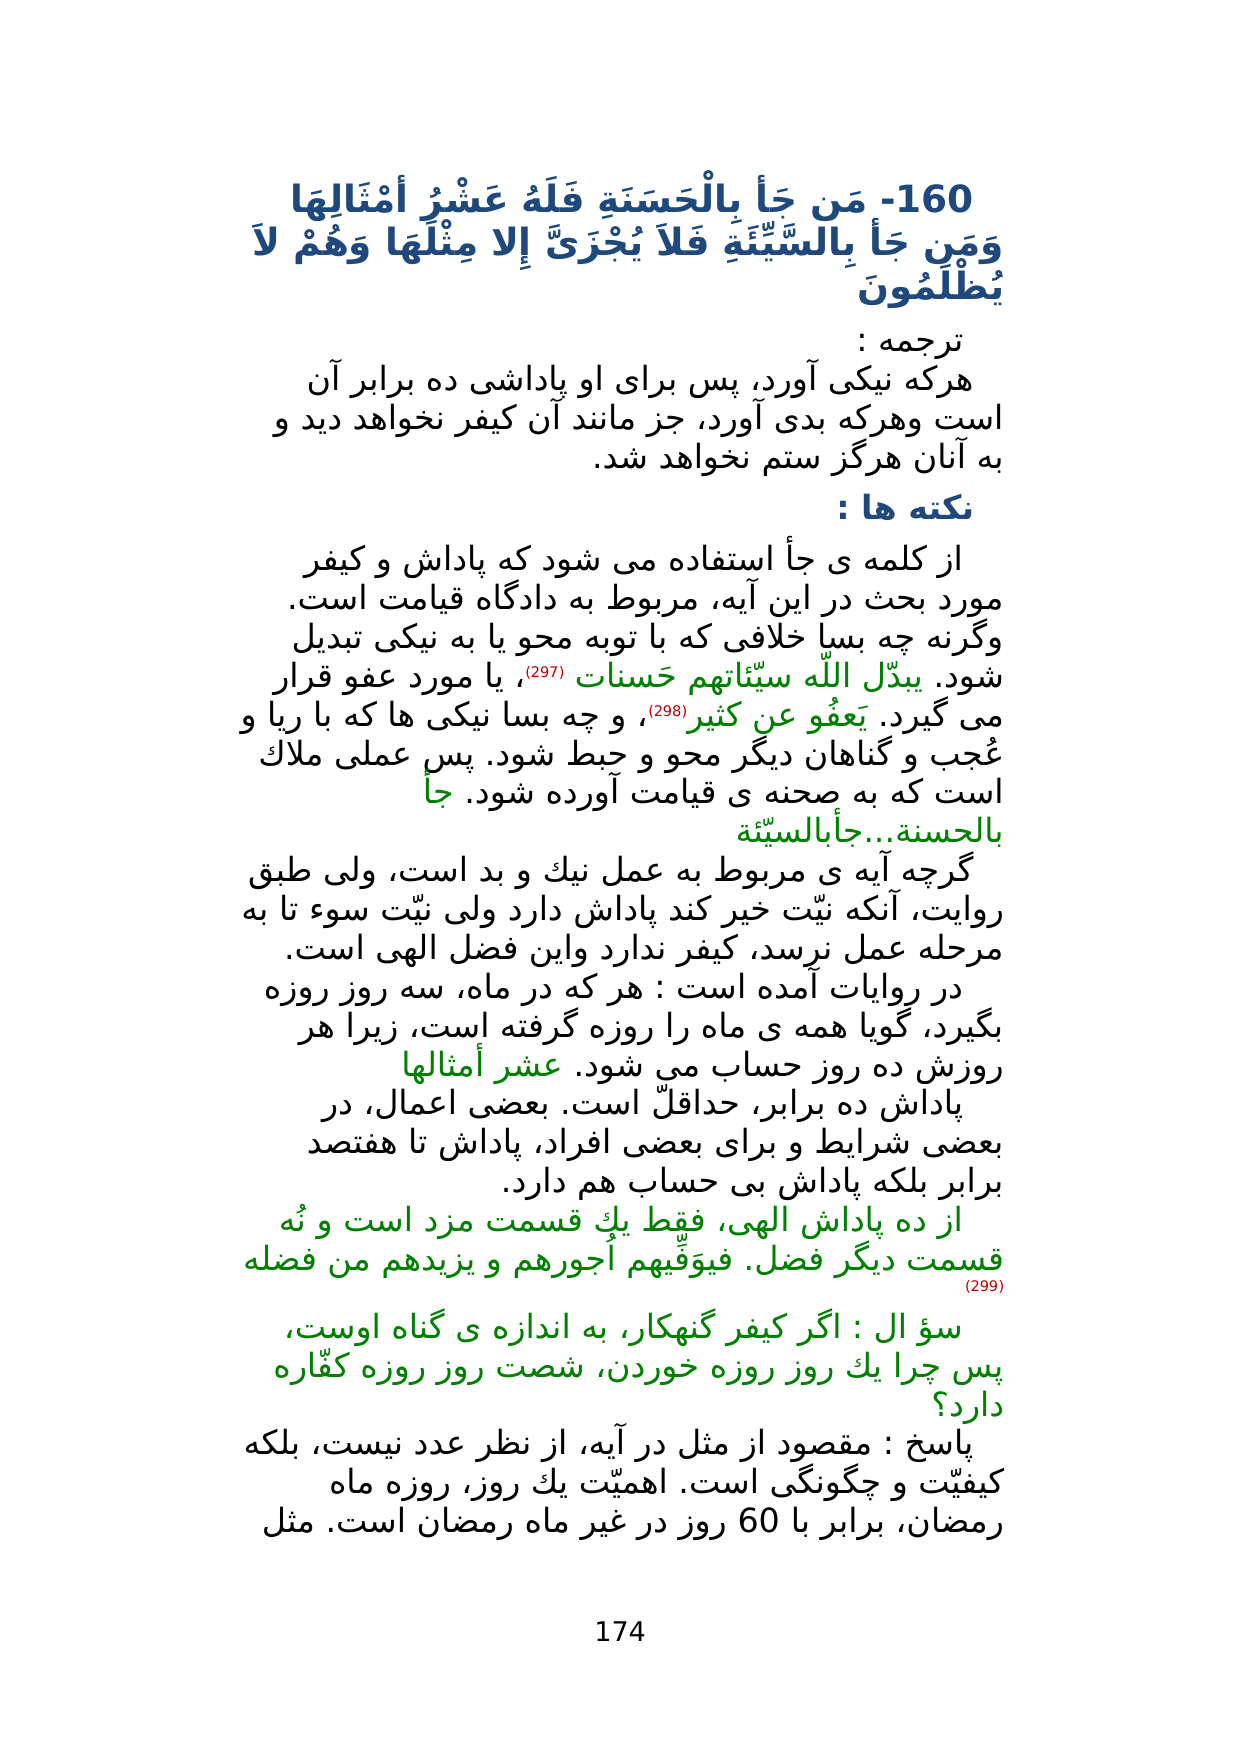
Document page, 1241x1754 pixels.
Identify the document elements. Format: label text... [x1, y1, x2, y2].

text ترجمه : [236, 321, 1004, 359]
text پاداش ده برابر، حداقلّ است. بعضى اعمال، در بعضى شرايط و براى بعضى افراد، پاداش تا هفتصد برابر بلكه پاداش بى حساب هم دارد. [236, 1084, 1004, 1200]
text در روايات آمده است : هر كه در ماه، سه روز روزه بگيرد، گويا همه ى ماه را روزه گرفته است، زيرا هر روزش ده روز حساب مى شود. عشر أمثالها [236, 967, 1004, 1084]
subtitle نكته ها : [236, 488, 1004, 527]
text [236, 1424, 1004, 1540]
text هركه نيكى آورد، پس براى او پاداشى ده برابر آن است وهركه بدى آورد، جز مانند آن كيفر نخواهد ديد و به آنان هرگز ستم نخواهد شد. [236, 359, 1004, 476]
text از ده پاداش الهى، فقط يك قسمت مزد است و نُه قسمت ديگر فضل. فيوَفِّيهم اُجورهم و يزيدهم من فضله (299) [236, 1200, 1004, 1307]
text گرچه آيه ى مربوط به عمل نيك و بد است، ولى طبق روايت، آنكه نيّت خير كند پاداش دارد ولى نيّت سوء تا به مرحله عمل نرسد، كيفر ندارد واين فضل الهى است. [236, 851, 1004, 967]
text سؤ ال : اگر كيفر گنهكار، به اندازه ى گناه اوست، پس چرا يك روز روزه خوردن، شصت روز روزه كفّاره دارد؟ [236, 1307, 1004, 1424]
text از كلمه ى جأ استفاده مى شود كه پاداش و كيفر مورد بحث در اين آيه، مربوط به دادگاه قيامت است. وگرنه چه بسا خلافى كه با توبه محو يا به نيكى تبديل شود. يبدّل اللّه سيّئاتهم حَسنات (297)، يا مورد عفو قرار مى گيرد. يَعفُو عن كثير(298)، و چه بسا نيكى ها كه با ريا و عُجب و گناهان ديگر محو و حبط شود. پس عملى ملاك است كه به صحنه ى قيامت آورده شود. جأ بالحسنة...جأبالسيّئة [236, 540, 1004, 851]
subtitle 160- مَن جَأ بِالْحَسَنَةِ فَلَهُ عَشْرُ أمْثَالِهَا وَمَن جَأ بِالسَّيِّئَةِ فَلاَ يُجْزَىَّ إِلا مِثْلَهَا وَهُمْ لاَ يُظْلَمُونَ [236, 177, 1004, 308]
